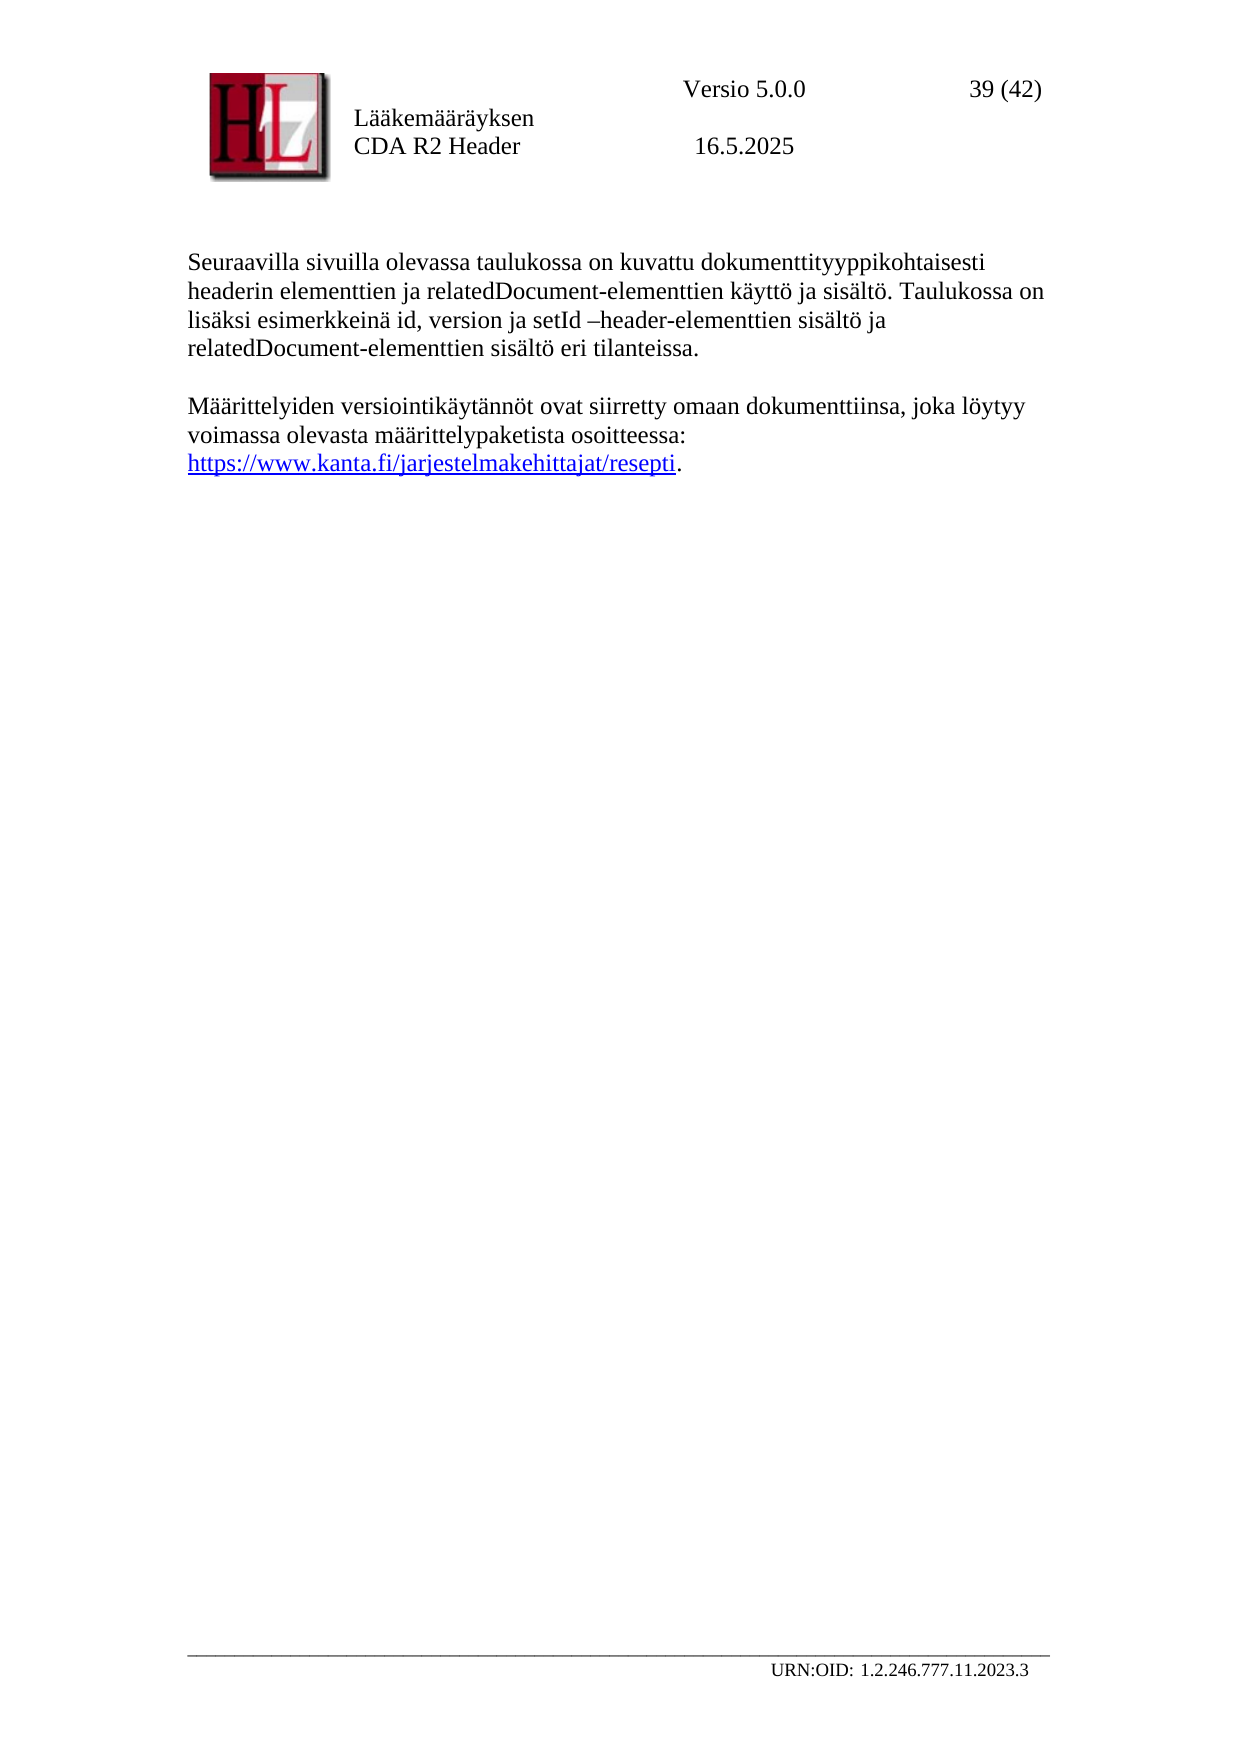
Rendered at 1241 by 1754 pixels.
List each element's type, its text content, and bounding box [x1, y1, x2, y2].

text Määrittelyiden versiointikäytännöt ovat siirretty omaan dokumenttiinsa, joka löytyy voimassa olevasta määrittelypaketista osoitteessa: https://www.kanta.fi/jarjestelmakehittajat/resepti. [187, 391, 1053, 477]
picture [209, 73, 332, 182]
text Seuraavilla sivuilla olevassa taulukossa on kuvattu dokumenttityyppikohtaisesti headerin elementtien ja relatedDocument-elementtien käyttö ja sisältö. Taulukossa on lisäksi esimerkkeinä id, version ja setId –header-elementtien sisältö ja relatedDocument-elementtien sisältö eri tilanteissa. [187, 247, 1053, 362]
